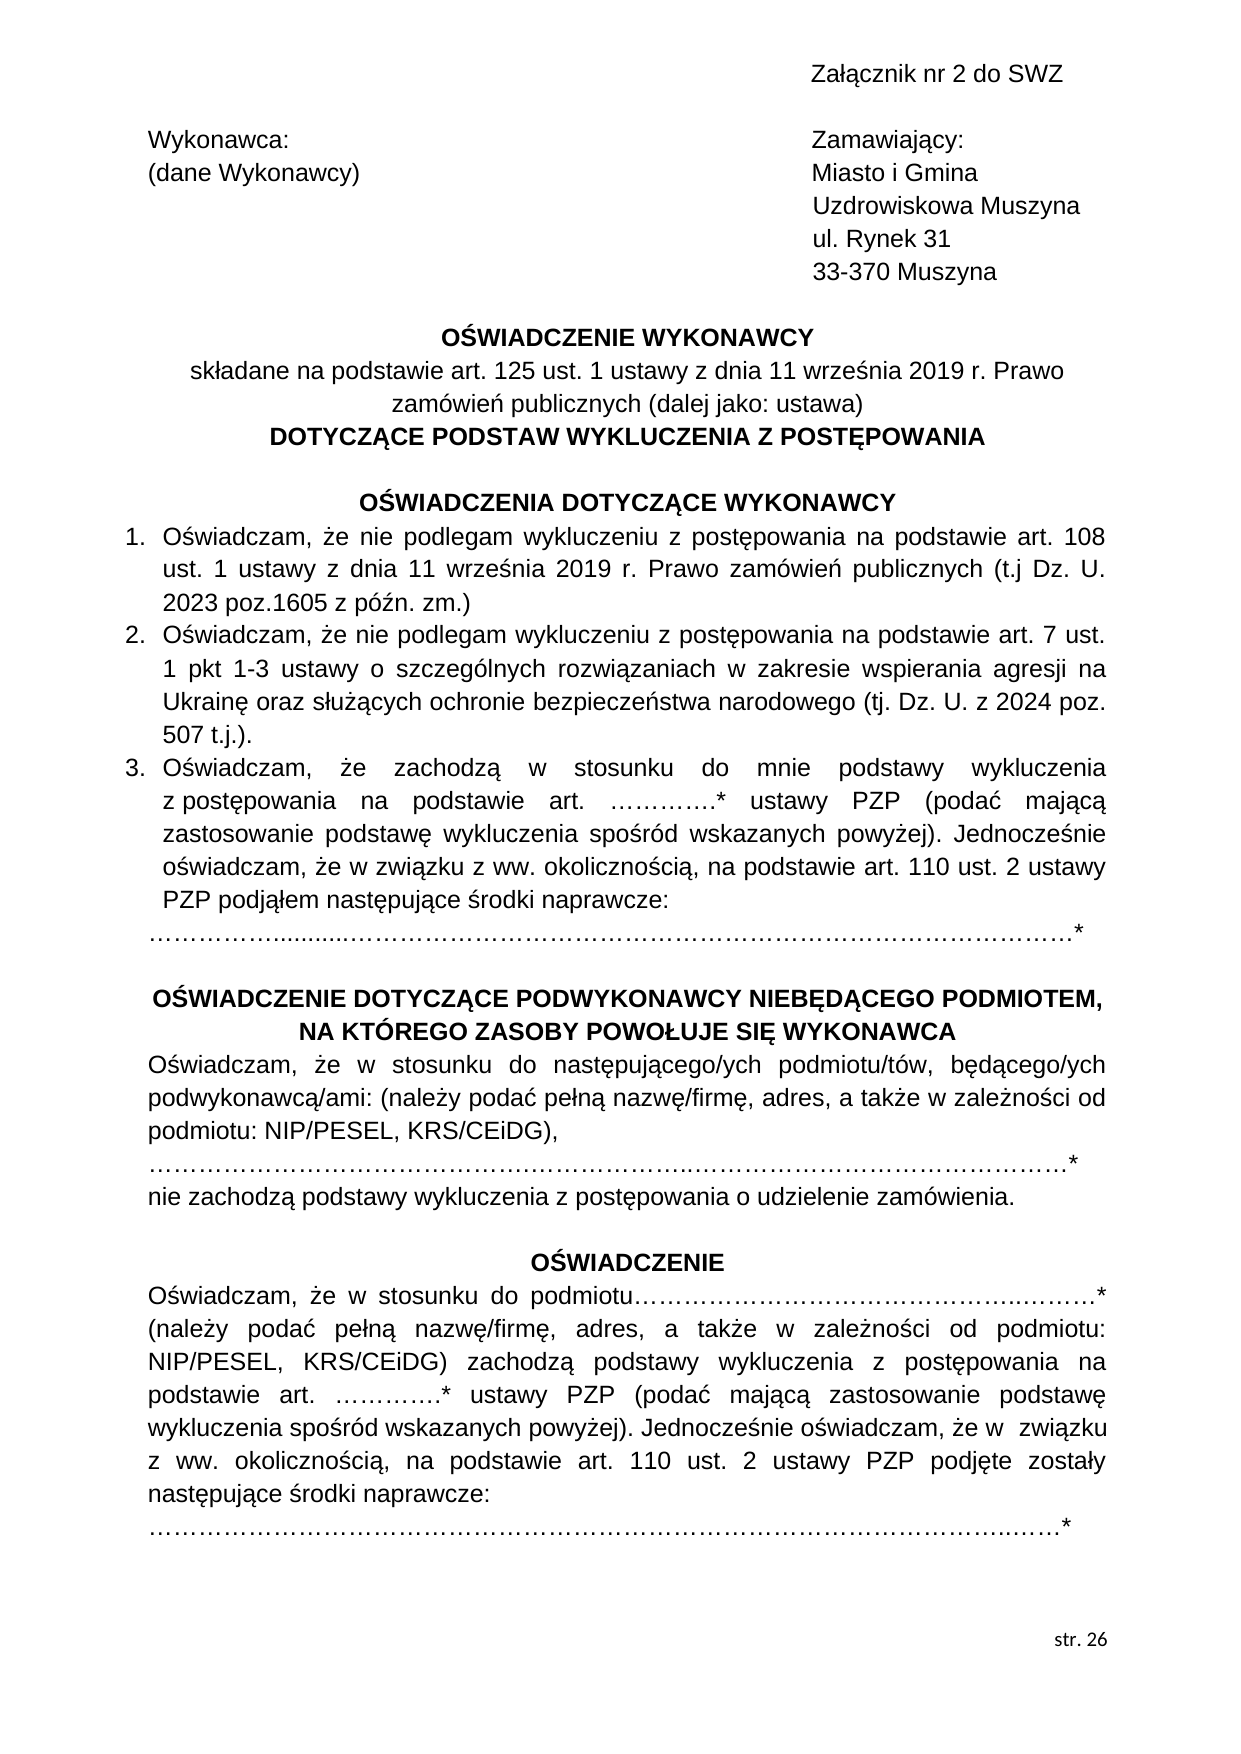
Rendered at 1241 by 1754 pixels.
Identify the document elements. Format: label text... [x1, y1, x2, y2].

text ……………………………………….………………..………………………………………* [148, 1149, 1107, 1178]
text (dane Wykonawcy) Miasto i Gmina [148, 158, 1107, 187]
text OŚWIADCZENIA DOTYCZĄCE WYKONAWCY [148, 488, 1107, 517]
text Oświadczam, że w stosunku do następującego/ych podmiotu/tów, będącego/ych podwykonawcą/ami: (należy podać pełną nazwę/firmę, adres, a także w zależności od podmiotu: NIP/PESEL, KRS/CEiDG), [148, 1050, 1107, 1144]
text DOTYCZĄCE PODSTAW WYKLUCZENIA Z POSTĘPOWANIA [148, 422, 1107, 451]
text OŚWIADCZENIE WYKONAWCY [148, 323, 1107, 352]
text ……………...........……………………………………………………………………………* [148, 918, 1107, 946]
list Oświadczam, że nie podlegam wykluczeniu z postępowania na podstawie art. 7 ust. 1 pkt 1-3 ustawy o szczególnych rozwiązaniach w zakresie wspierania agresji na Ukrainę oraz służących ochronie bezpieczeństwa narodowego (tj. Dz. U. z 2024 poz. 507 t.j.). [125, 621, 1107, 748]
text Wykonawca: Zamawiający: [148, 125, 1107, 154]
text OŚWIADCZENIE DOTYCZĄCE PODWYKONAWCY NIEBĘDĄCEGO PODMIOTEM, NA KTÓREGO ZASOBY POWOŁUJE SIĘ WYKONAWCA [148, 984, 1107, 1046]
text Uzdrowiskowa Muszyna [812, 191, 1107, 220]
text 33-370 Muszyna [812, 257, 1107, 286]
list Oświadczam, że zachodzą w stosunku do mnie podstawy wykluczenia z postępowania na podstawie art. ………….* ustawy PZP (podać mającą zastosowanie podstawę wykluczenia spośród wskazanych powyżej). Jednocześnie oświadczam, że w związku z ww. okolicznością, na podstawie art. 110 ust. 2 ustawy PZP podjąłem następujące środki naprawcze: [125, 753, 1107, 913]
text …………………………………………………………………………………………..……* [148, 1512, 1107, 1541]
text składane na podstawie art. 125 ust. 1 ustawy z dnia 11 września 2019 r. Prawo zamówień publicznych (dalej jako: ustawa) [148, 356, 1107, 418]
text nie zachodzą podstawy wykluczenia z postępowania o udzielenie zamówienia. [148, 1182, 1107, 1211]
text Oświadczam, że w stosunku do podmiotu………………………………………..………* (należy podać pełną nazwę/firmę, adres, a także w zależności od podmiotu: NIP/PESEL, KRS/CEiDG) zachodzą podstawy wykluczenia z postępowania na podstawie art. ………….* ustawy PZP (podać mającą zastosowanie podstawę wykluczenia spośród wskazanych powyżej). Jednocześnie oświadczam, że w związku z ww. okolicznością, na podstawie art. 110 ust. 2 ustawy PZP podjęte zostały następujące środki naprawcze: [148, 1281, 1107, 1508]
text Załącznik nr 2 do SWZ [369, 59, 1063, 88]
text ul. Rynek 31 [812, 224, 1107, 253]
list Oświadczam, że nie podlegam wykluczeniu z postępowania na podstawie art. 108 ust. 1 ustawy z dnia 11 września 2019 r. Prawo zamówień publicznych (t.j Dz. U. 2023 poz.1605 z późn. zm.) [125, 521, 1107, 616]
text OŚWIADCZENIE [148, 1248, 1107, 1277]
